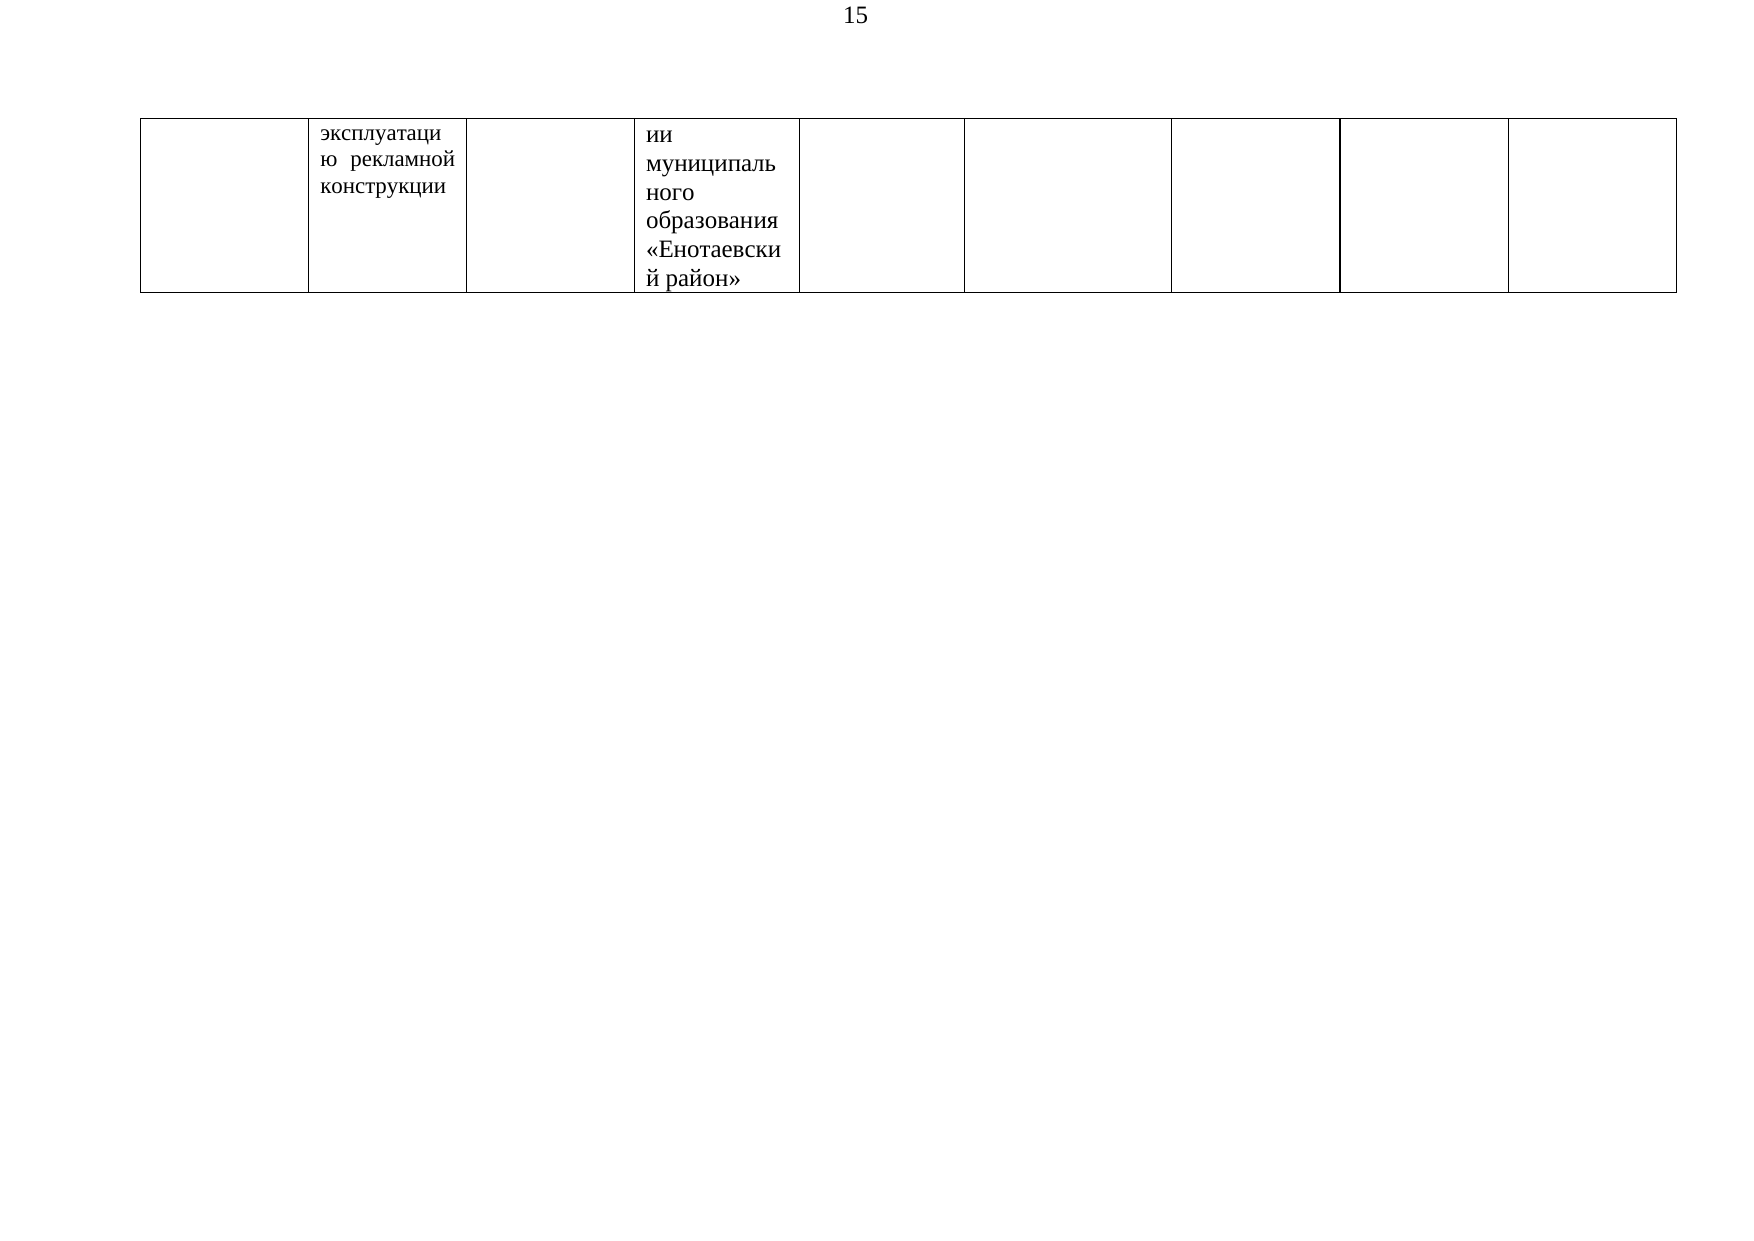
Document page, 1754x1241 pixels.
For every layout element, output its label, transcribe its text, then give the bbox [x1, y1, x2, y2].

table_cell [309, 119, 466, 292]
table_cell - [1341, 119, 1508, 292]
table_cell - [1172, 119, 1339, 292]
table_cell - [965, 119, 1171, 292]
table_cell [141, 119, 308, 292]
table_cell - [1509, 119, 1676, 292]
table_cell - [800, 119, 964, 292]
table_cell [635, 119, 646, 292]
table_cell Отдел строительства, дорожной деятельности и имущественных отношений администрации муниципального образования «Енотаевский район» [673, 119, 799, 292]
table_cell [467, 119, 634, 292]
